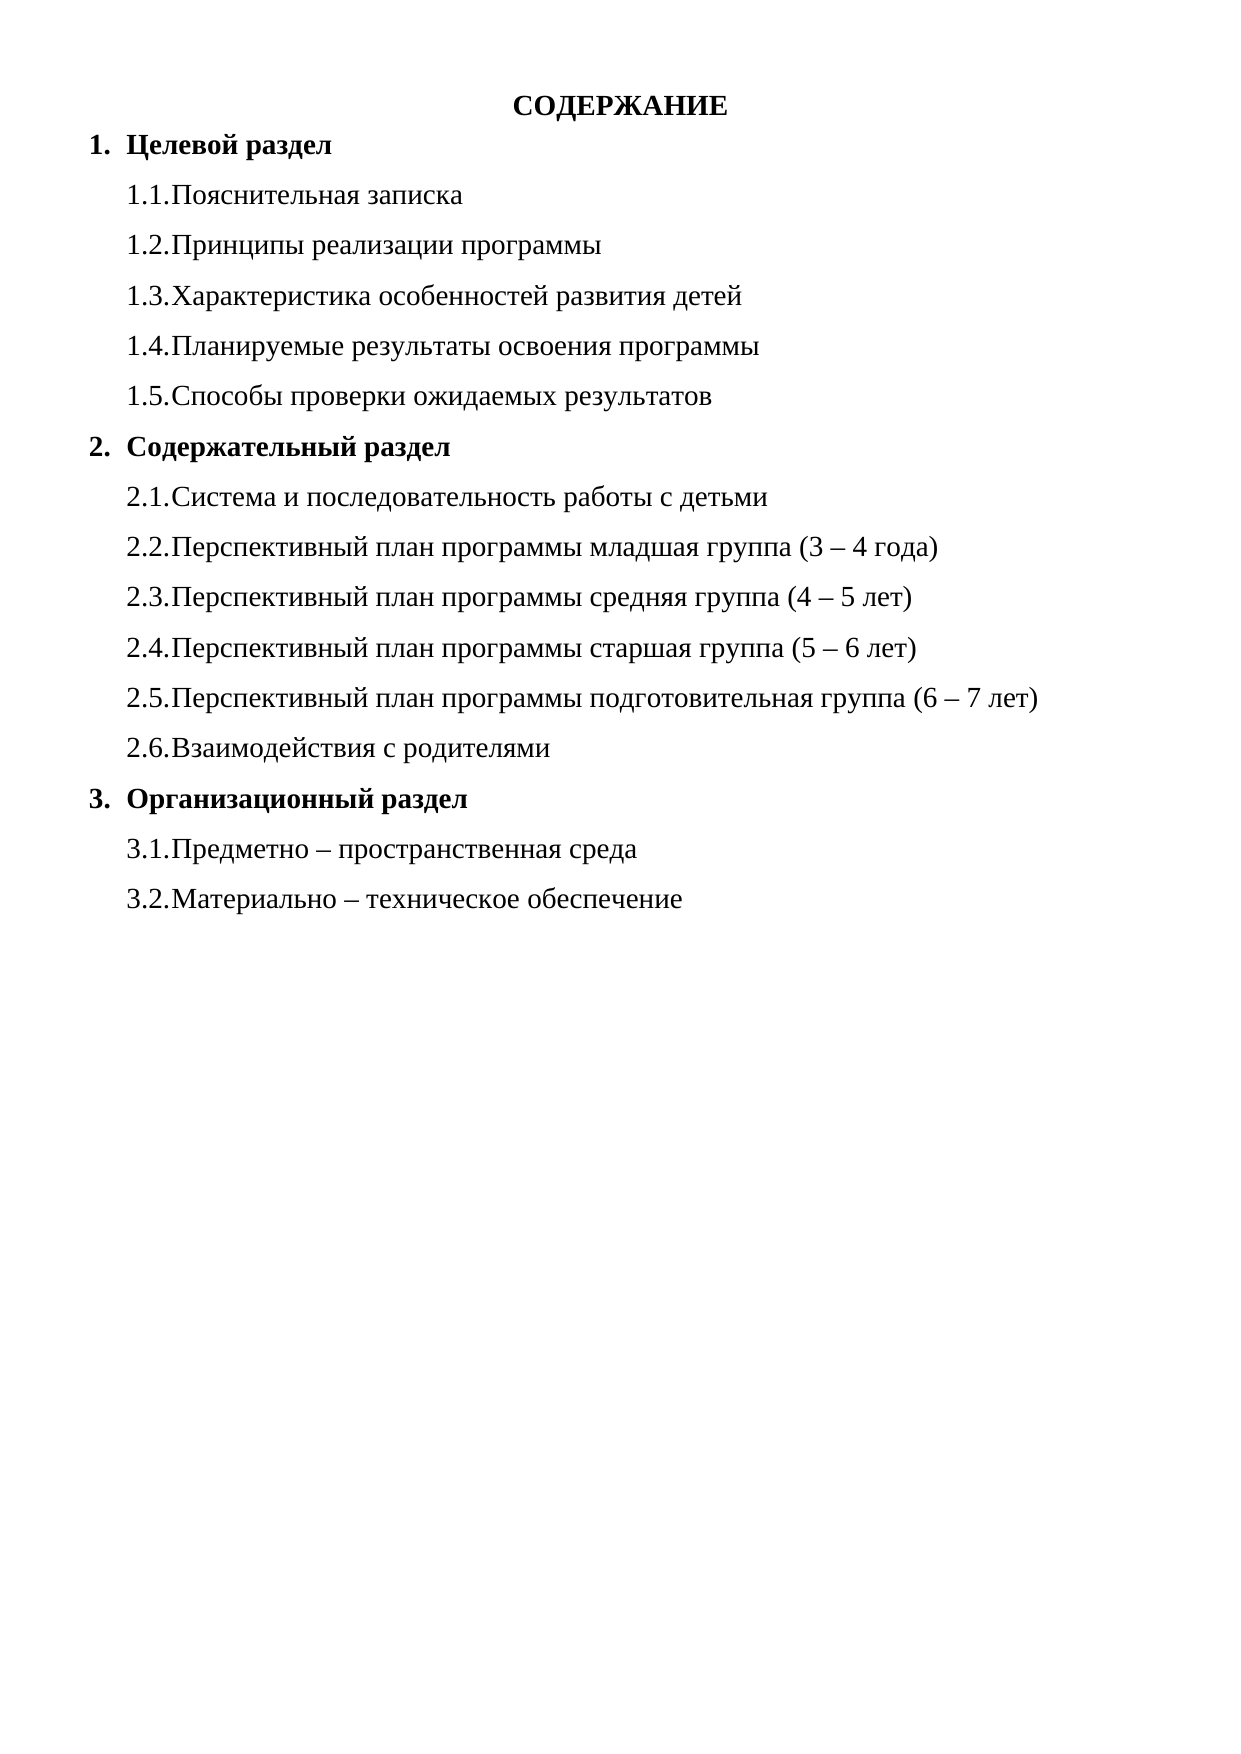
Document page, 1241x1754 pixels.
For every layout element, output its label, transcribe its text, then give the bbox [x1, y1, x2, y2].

list Перспективный план программы младшая группа (3 – 4 года) [126, 529, 1152, 563]
list Предметно – пространственная среда [126, 831, 1152, 865]
list Организационный раздел [89, 781, 1152, 814]
list Способы проверки ожидаемых результатов [126, 378, 1152, 412]
list Содержательный раздел [89, 429, 1152, 462]
list Планируемые результаты освоения программы [126, 328, 1152, 362]
list Материально – техническое обеспечение [126, 881, 1152, 915]
list Принципы реализации программы [126, 227, 1152, 261]
list Перспективный план программы старшая группа (5 – 6 лет) [126, 630, 1152, 663]
text СОДЕРЖАНИЕ [89, 88, 1152, 122]
list Система и последовательность работы с детьми [126, 479, 1152, 512]
list Перспективный план программы средняя группа (4 – 5 лет) [126, 579, 1152, 613]
list Характеристика особенностей развития детей [126, 278, 1152, 311]
list Целевой раздел [89, 127, 1152, 160]
list Перспективный план программы подготовительная группа (6 – 7 лет) [126, 680, 1152, 714]
list Пояснительная записка [126, 177, 1152, 211]
list Взаимодействия с родителями [126, 731, 1152, 764]
